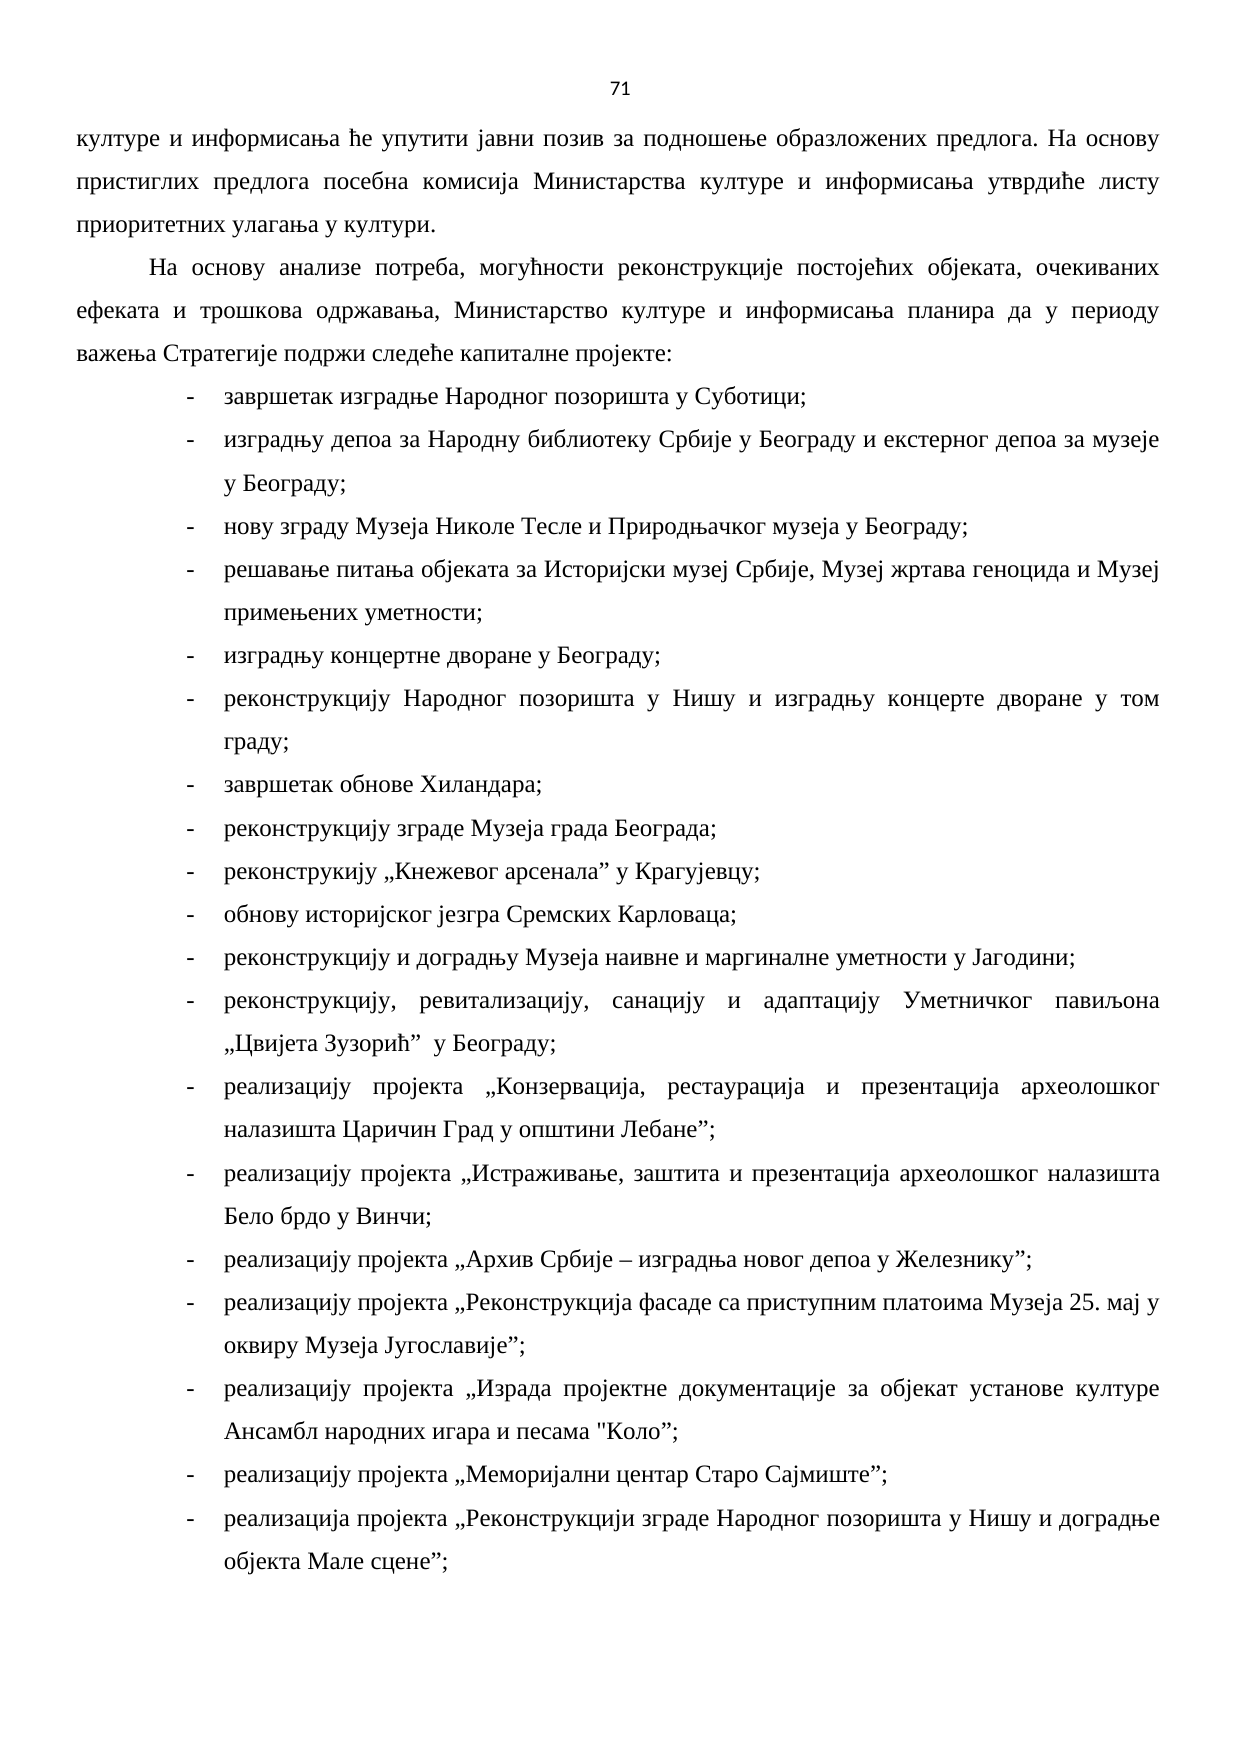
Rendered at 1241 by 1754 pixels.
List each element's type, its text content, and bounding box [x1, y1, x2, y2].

list реализацију пројекта „Реконструкција фасаде са приступним платоима Музеја 25. мај у оквиру Музеја Југославије”; [186, 1287, 1161, 1359]
list реализација пројекта „Реконструкцији зграде Народног позоришта у Нишу и доградње објекта Мале сцене”; [186, 1503, 1161, 1574]
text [76, 123, 1161, 238]
list завршетак изградње Народног позоришта у Суботици; [186, 381, 1161, 410]
text На основу анализе потреба, могућности реконструкције постојећих објеката, очекиваних ефеката и трошкова одржавања, Министарство културе и информисања планира да у периоду важења Стратегије подржи следеће капиталне пројекте: [76, 252, 1161, 367]
list реконструкцију и доградњу Музеја наивне и маргиналне уметности у Јагодини; [186, 942, 1161, 971]
list реконструкцију Народног позоришта у Нишу и изградњу концерте дворане у том граду; [186, 683, 1161, 755]
list реконструкцију зграде Музеја града Београда; [186, 813, 1161, 841]
list изградњу концертне дворане у Београду; [186, 640, 1161, 669]
list реконструкију „Кнежевог арсенала” у Крагујевцу; [186, 856, 1161, 884]
list реконструкцију, ревитализацију, санацију и адаптацију Уметничког павиљона „Цвијета Зузорић” у Београду; [186, 985, 1161, 1057]
list изградњу депоа за Народну библиотеку Србије у Београду и екстерног депоа за музеје у Београду; [186, 424, 1161, 496]
list завршетак обнове Хиландара; [186, 769, 1161, 798]
list реализацију пројекта „Израда пројектне документације за објекат установе културе Ансамбл народних игара и песама "Коло”; [186, 1373, 1161, 1445]
list реализацију пројекта „Конзервација, рестаурација и презентација археолошког налазишта Царичин Град у општини Лебане”; [186, 1071, 1161, 1143]
list реализацију пројекта „Истраживање, заштита и презентација археолошког налазишта Бело брдо у Винчи; [186, 1158, 1161, 1229]
list решавање питања објеката за Историјски музеј Србије, Музеј жртава геноцида и Музеј примењених уметности; [186, 554, 1161, 626]
list обнову историјског језгра Сремских Карловаца; [186, 899, 1161, 928]
list реализацију пројекта „Архив Србије – изградња новог депоа у Железнику”; [186, 1244, 1161, 1273]
list нову зграду Музеја Николе Тесле и Природњачког музеја у Београду; [186, 511, 1161, 539]
list реализацију пројекта „Меморијални центар Старо Сајмиште”; [186, 1459, 1161, 1488]
